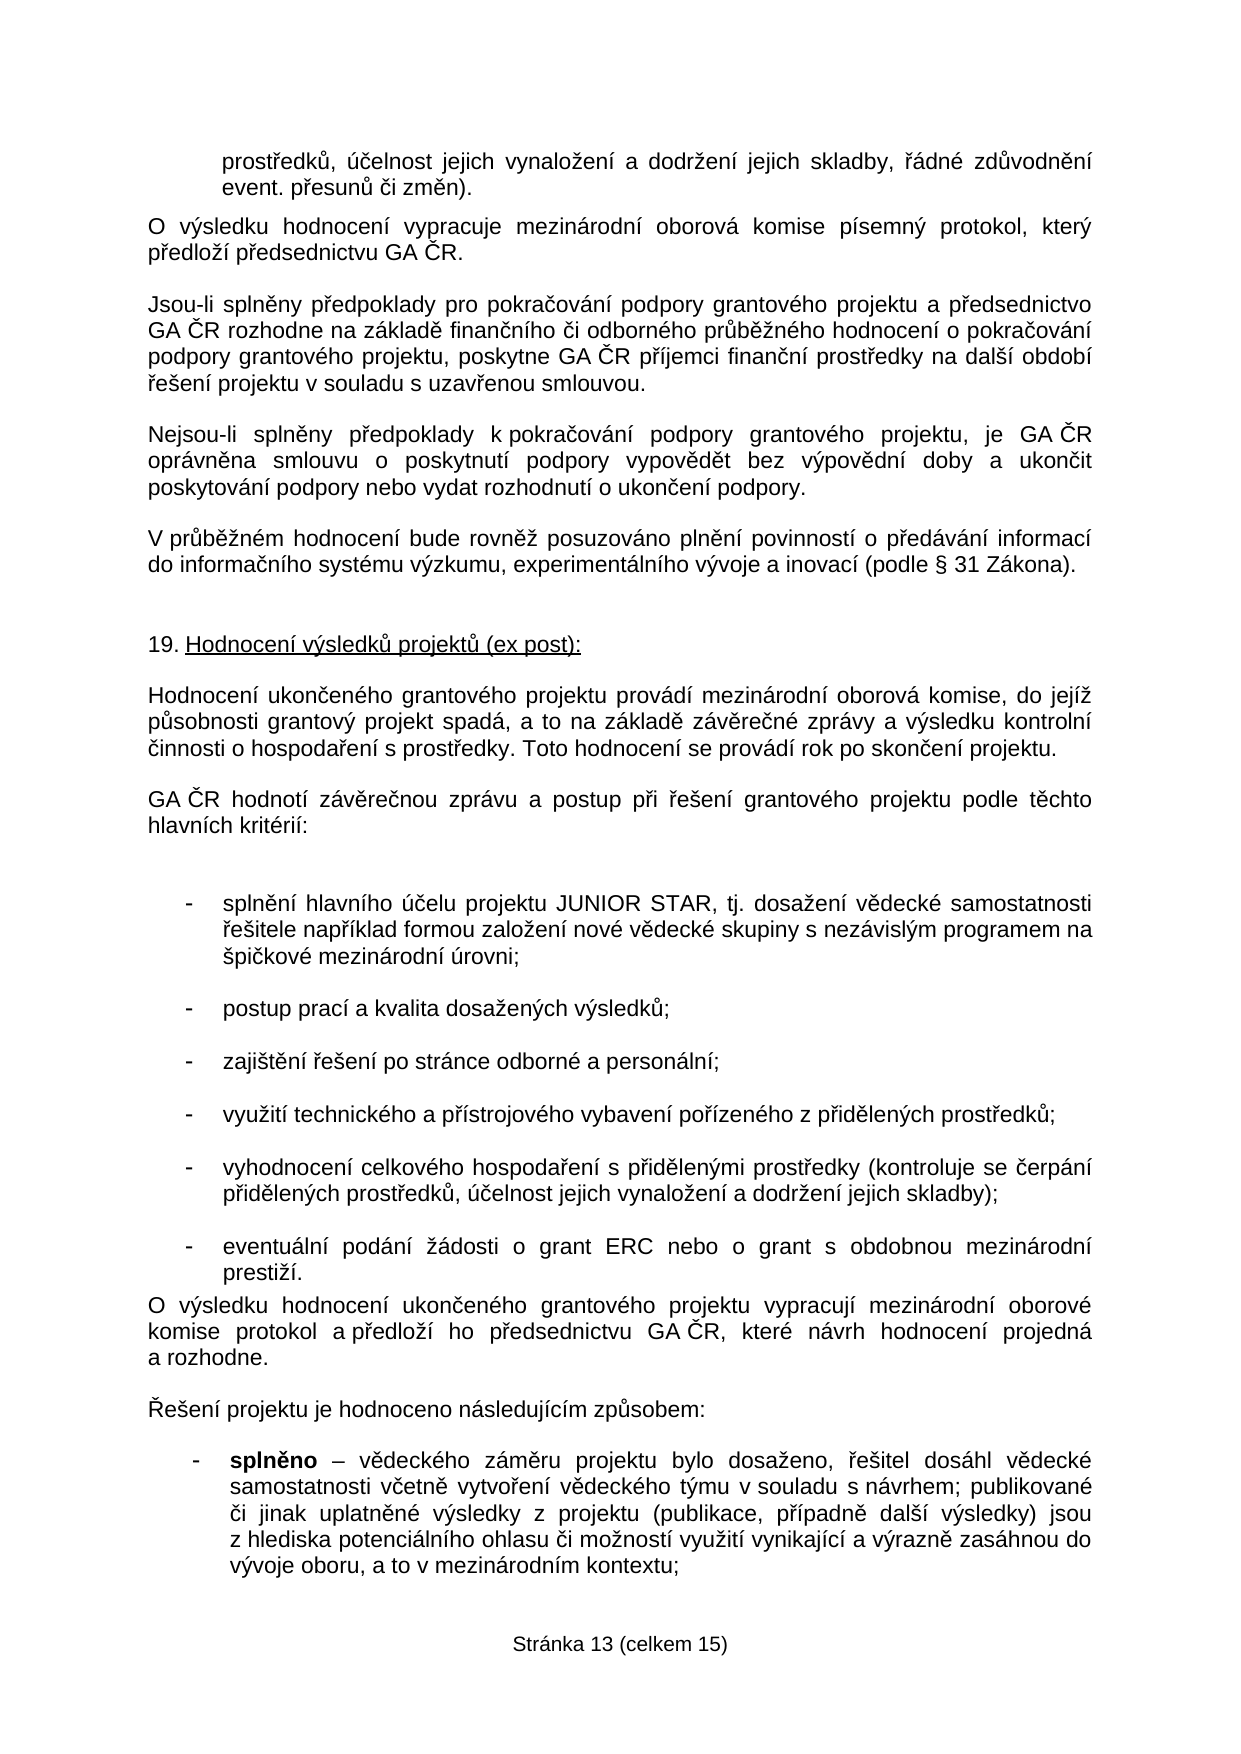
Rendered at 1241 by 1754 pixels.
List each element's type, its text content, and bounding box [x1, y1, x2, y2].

text Řešení projektu je hodnoceno následujícím způsobem: [148, 1396, 1092, 1422]
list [178, 148, 1092, 200]
text Jsou-li splněny předpoklady pro pokračování podpory grantového projektu a předsednictvo GA ČR rozhodne na základě finančního či odborného průběžného hodnocení o pokračování podpory grantového projektu, poskytne GA ČR příjemci finanční prostředky na další období řešení projektu v souladu s uzavřenou smlouvou. [148, 291, 1092, 396]
list splněno – vědeckého záměru projektu bylo dosaženo, řešitel dosáhl vědecké samostatnosti včetně vytvoření vědeckého týmu v souladu s návrhem; publikované či jinak uplatněné výsledky z projektu (publikace, případně další výsledky) jsou z hlediska potenciálního ohlasu či možností využití vynikající a výrazně zasáhnou do vývoje oboru, a to v mezinárodním kontextu; [192, 1447, 1092, 1579]
text O výsledku hodnocení vypracuje mezinárodní oborová komise písemný protokol, který předloží předsednictvu GA ČR. [148, 213, 1092, 266]
text Hodnocení ukončeného grantového projektu provádí mezinárodní oborová komise, do jejíž působnosti grantový projekt spadá, a to na základě závěrečné zprávy a výsledku kontrolní činnosti o hospodaření s prostředky. Toto hodnocení se provádí rok po skončení projektu. [148, 682, 1092, 761]
text V průběžném hodnocení bude rovněž posuzováno plnění povinností o předávání informací do informačního systému výzkumu, experimentálního vývoje a inovací (podle § 31 Zákona). [148, 525, 1092, 578]
list splnění hlavního účelu projektu JUNIOR STAR, tj. dosažení vědecké samostatnosti řešitele například formou založení nové vědecké skupiny s nezávislým programem na špičkové mezinárodní úrovni; [185, 890, 1092, 969]
list vyhodnocení celkového hospodaření s přidělenými prostředky (kontroluje se čerpání přidělených prostředků, účelnost jejich vynaložení a dodržení jejich skladby); [185, 1153, 1092, 1206]
text Nejsou-li splněny předpoklady k pokračování podpory grantového projektu, je GA ČR oprávněna smlouvu o poskytnutí podpory vypovědět bez výpovědní doby a ukončit poskytování podpory nebo vydat rozhodnutí o ukončení podpory. [148, 421, 1092, 500]
list Hodnocení výsledků projektů (ex post): [148, 631, 1092, 657]
list zajištění řešení po stránce odborné a personální; [185, 1048, 1092, 1074]
text GA ČR hodnotí závěrečnou zprávu a postup při řešení grantového projektu podle těchto hlavních kritérií: [148, 786, 1092, 839]
list postup prací a kvalita dosažených výsledků; [185, 995, 1092, 1022]
list eventuální podání žádosti o grant ERC nebo o grant s obdobnou mezinárodní prestiží. [185, 1233, 1092, 1285]
text O výsledku hodnocení ukončeného grantového projektu vypracují mezinárodní oborové komise protokol a předloží ho předsednictvu GA ČR, které návrh hodnocení projedná a rozhodne. [148, 1292, 1092, 1371]
list využití technického a přístrojového vybavení pořízeného z přidělených prostředků; [185, 1101, 1092, 1127]
